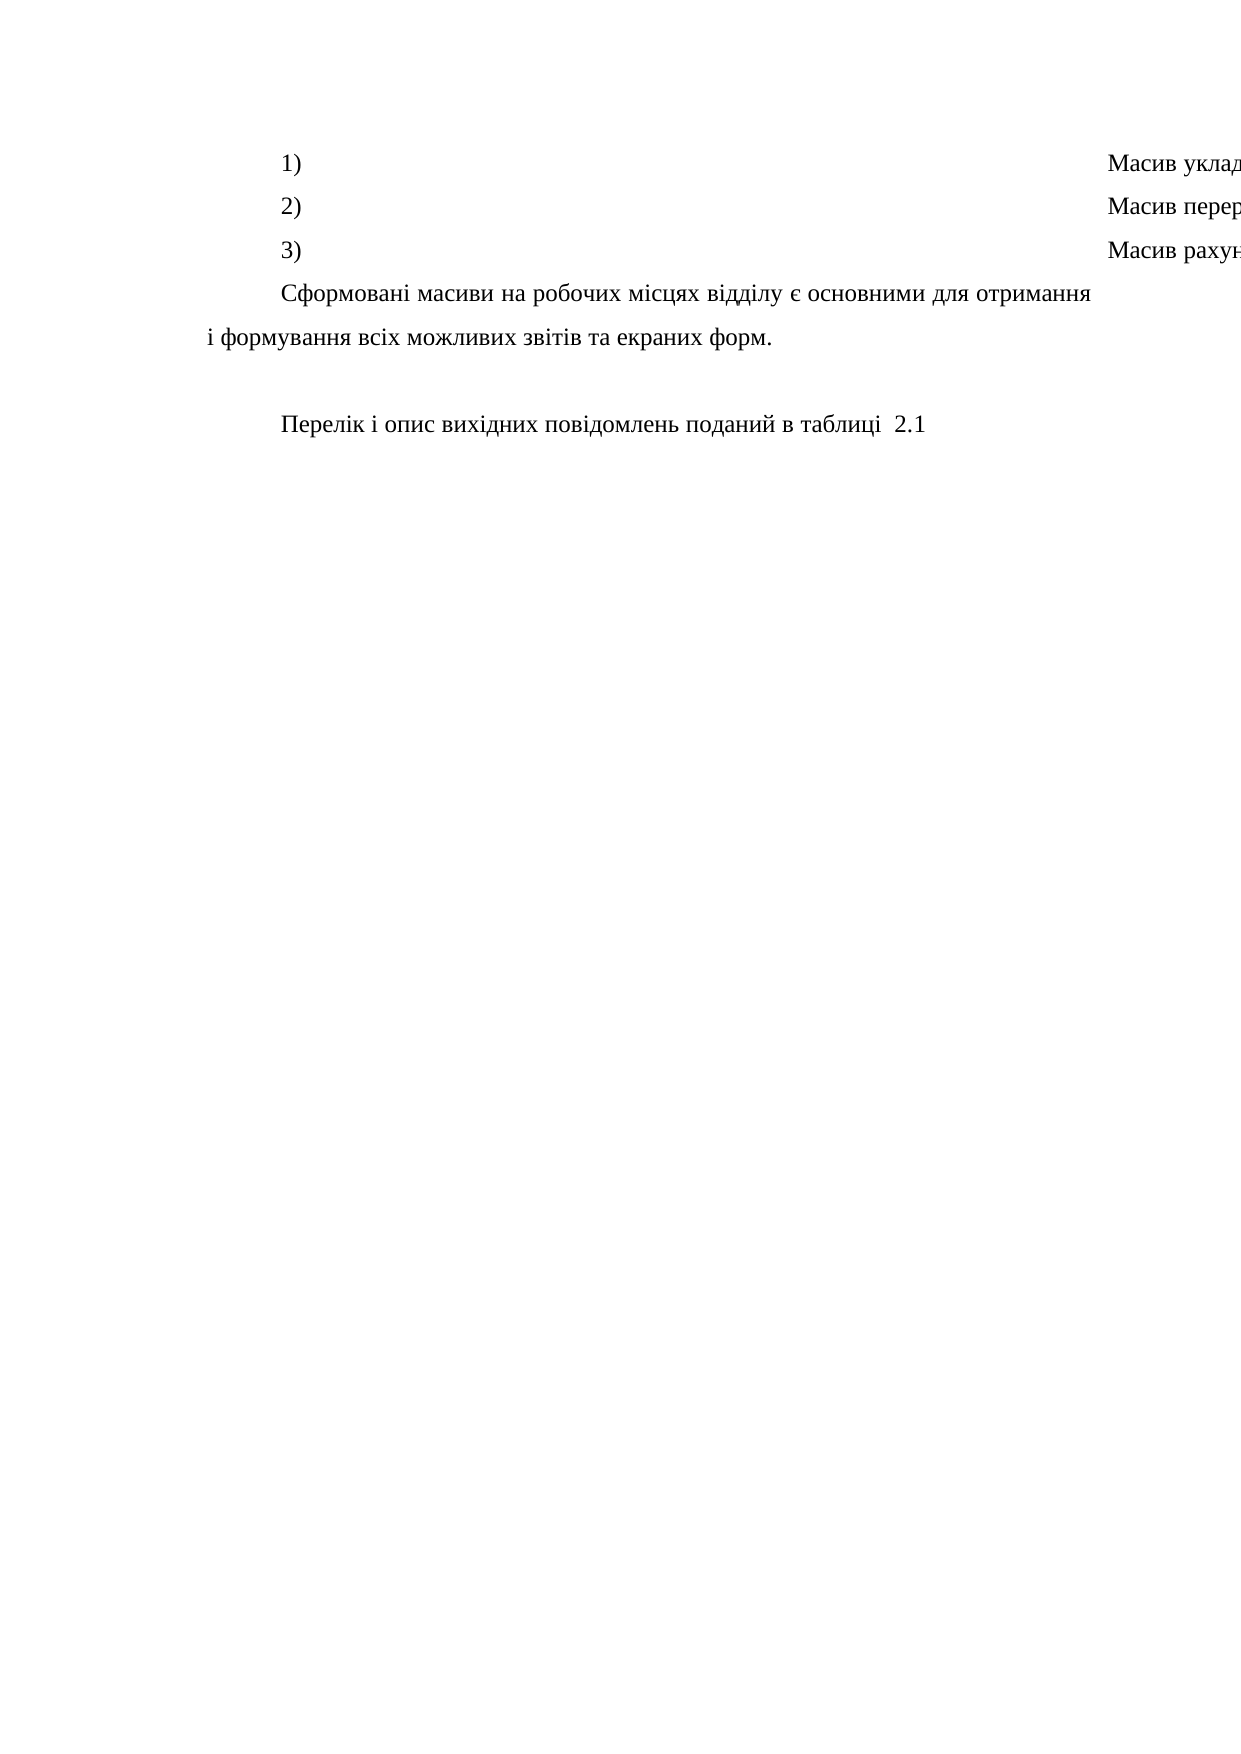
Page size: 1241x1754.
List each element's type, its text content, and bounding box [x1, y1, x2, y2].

list Масив перерваних договорів [281, 191, 1092, 220]
text Сформовані масиви на робочих місцях відділу є основними для отримання і формування всіх можливих звітів та екраних форм. [207, 278, 1092, 351]
list Масив рахунків [281, 235, 1092, 264]
text Перелік і опис вихідних повідомлень поданий в таблиці 2.1 [207, 409, 1092, 438]
list Масив укладених договорів [281, 148, 1092, 177]
